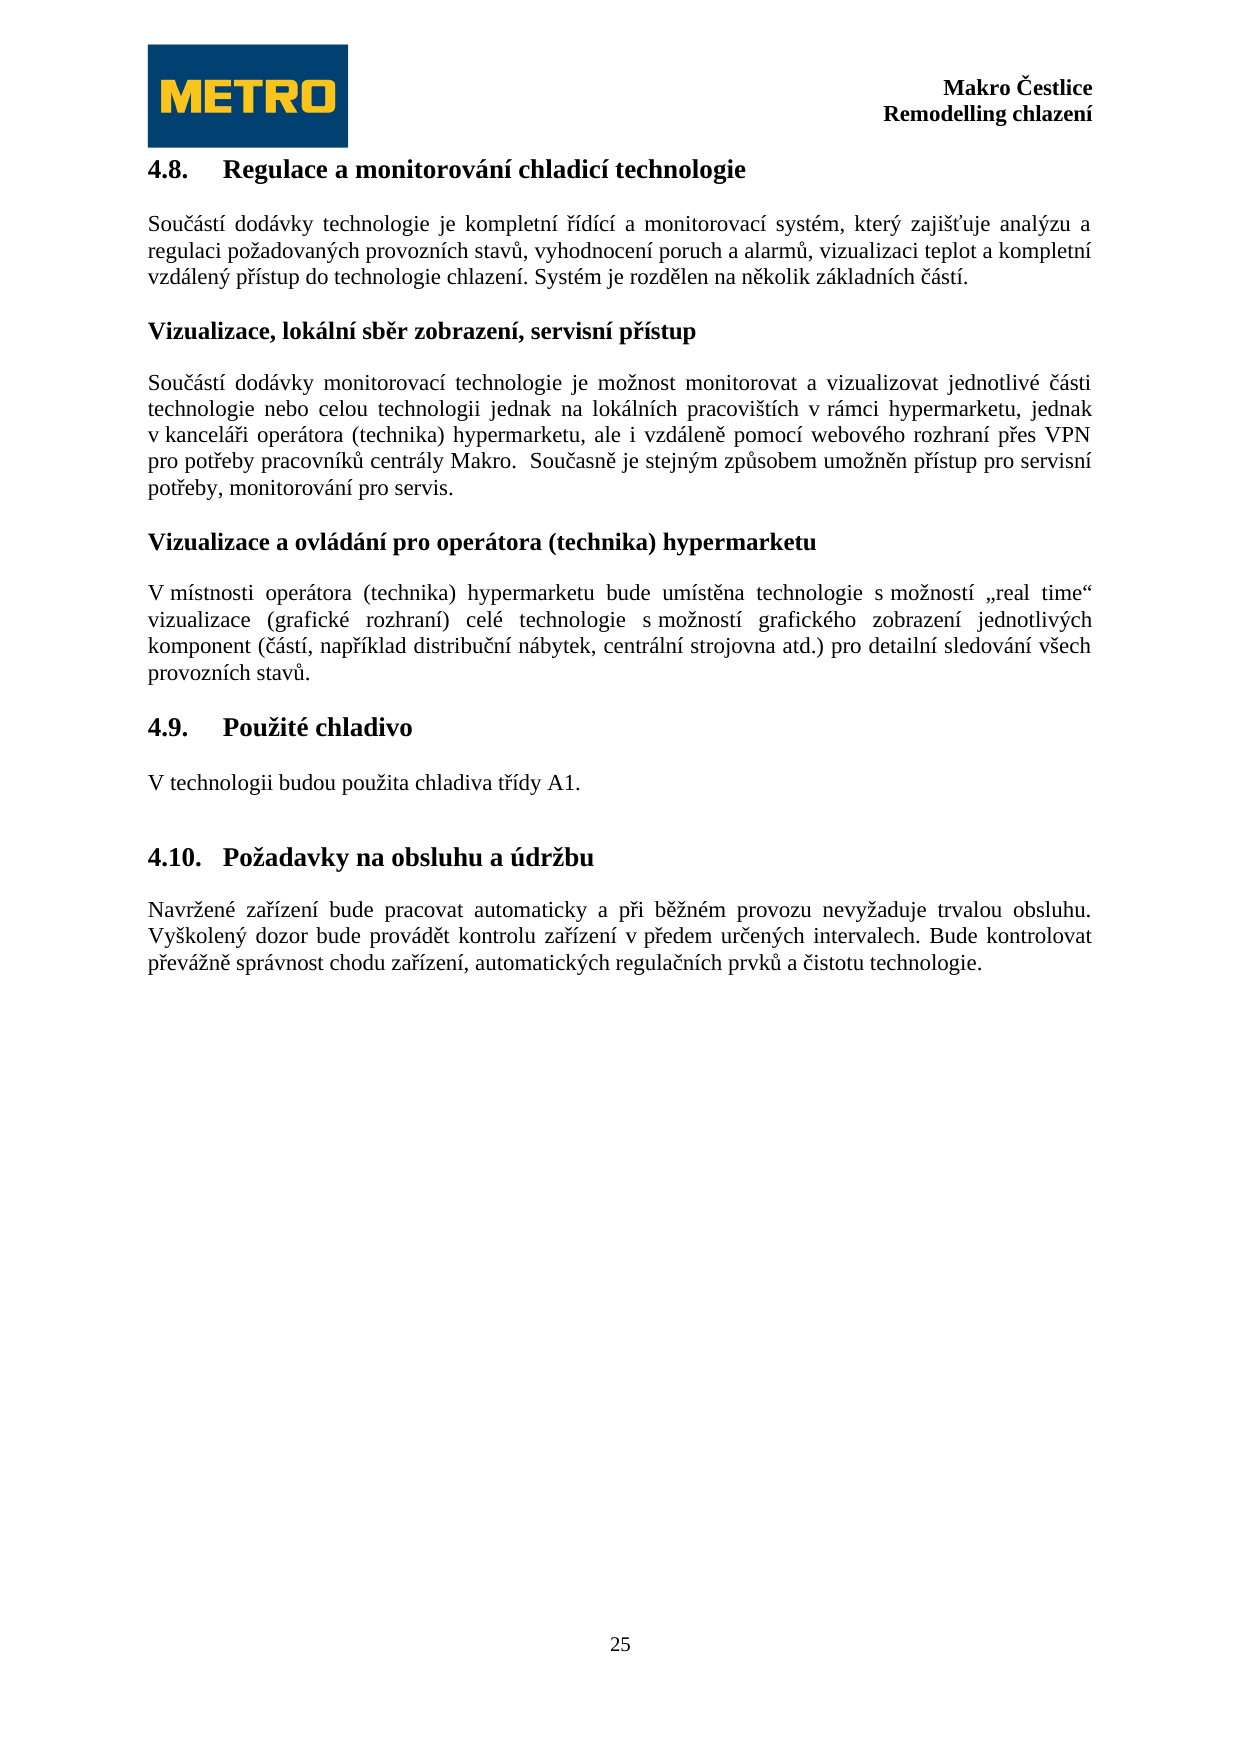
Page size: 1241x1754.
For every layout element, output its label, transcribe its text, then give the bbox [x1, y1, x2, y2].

text Součástí dodávky technologie je kompletní řídící a monitorovací systém, který zajišťuje analýzu a regulaci požadovaných provozních stavů, vyhodnocení poruch a alarmů, vizualizaci teplot a kompletní vzdálený přístup do technologie chlazení. Systém je rozdělen na několik základních částí. [148, 210, 1093, 289]
text Součástí dodávky monitorovací technologie je možnost monitorovat a vizualizovat jednotlivé části technologie nebo celou technologii jednak na lokálních pracovištích v rámci hypermarketu, jednak v kanceláři operátora (technika) hypermarketu, ale i vzdáleně pomocí webového rozhraní přes VPN pro potřeby pracovníků centrály Makro. Současně je stejným způsobem umožněn přístup pro servisní potřeby, monitorování pro servis. [148, 368, 1093, 500]
text Vizualizace a ovládání pro operátora (technika) hypermarketu [148, 527, 1093, 555]
text Navržené zařízení bude pracovat automaticky a při běžném provozu nevyžaduje trvalou obsluhu. Vyškolený dozor bude provádět kontrolu zařízení v předem určených intervalech. Bude kontrolovat převážně správnost chodu zařízení, automatických regulačních prvků a čistotu technologie. [148, 896, 1093, 975]
text Vizualizace, lokální sběr zobrazení, servisní přístup [148, 316, 1093, 344]
subtitle Požadavky na obsluhu a údržbu [148, 841, 1093, 872]
text V místnosti operátora (technika) hypermarketu bude umístěna technologie s možností „real time“ vizualizace (grafické rozhraní) celé technologie s možností grafického zobrazení jednotlivých komponent (částí, například distribuční nábytek, centrální strojovna atd.) pro detailní sledování všech provozních stavů. [148, 579, 1093, 685]
picture [147, 44, 349, 148]
subtitle Použité chladivo [148, 711, 1093, 742]
text V technologii budou použita chladiva třídy A1. [148, 769, 1042, 795]
subtitle Regulace a monitorování chladicí technologie [148, 153, 1093, 184]
